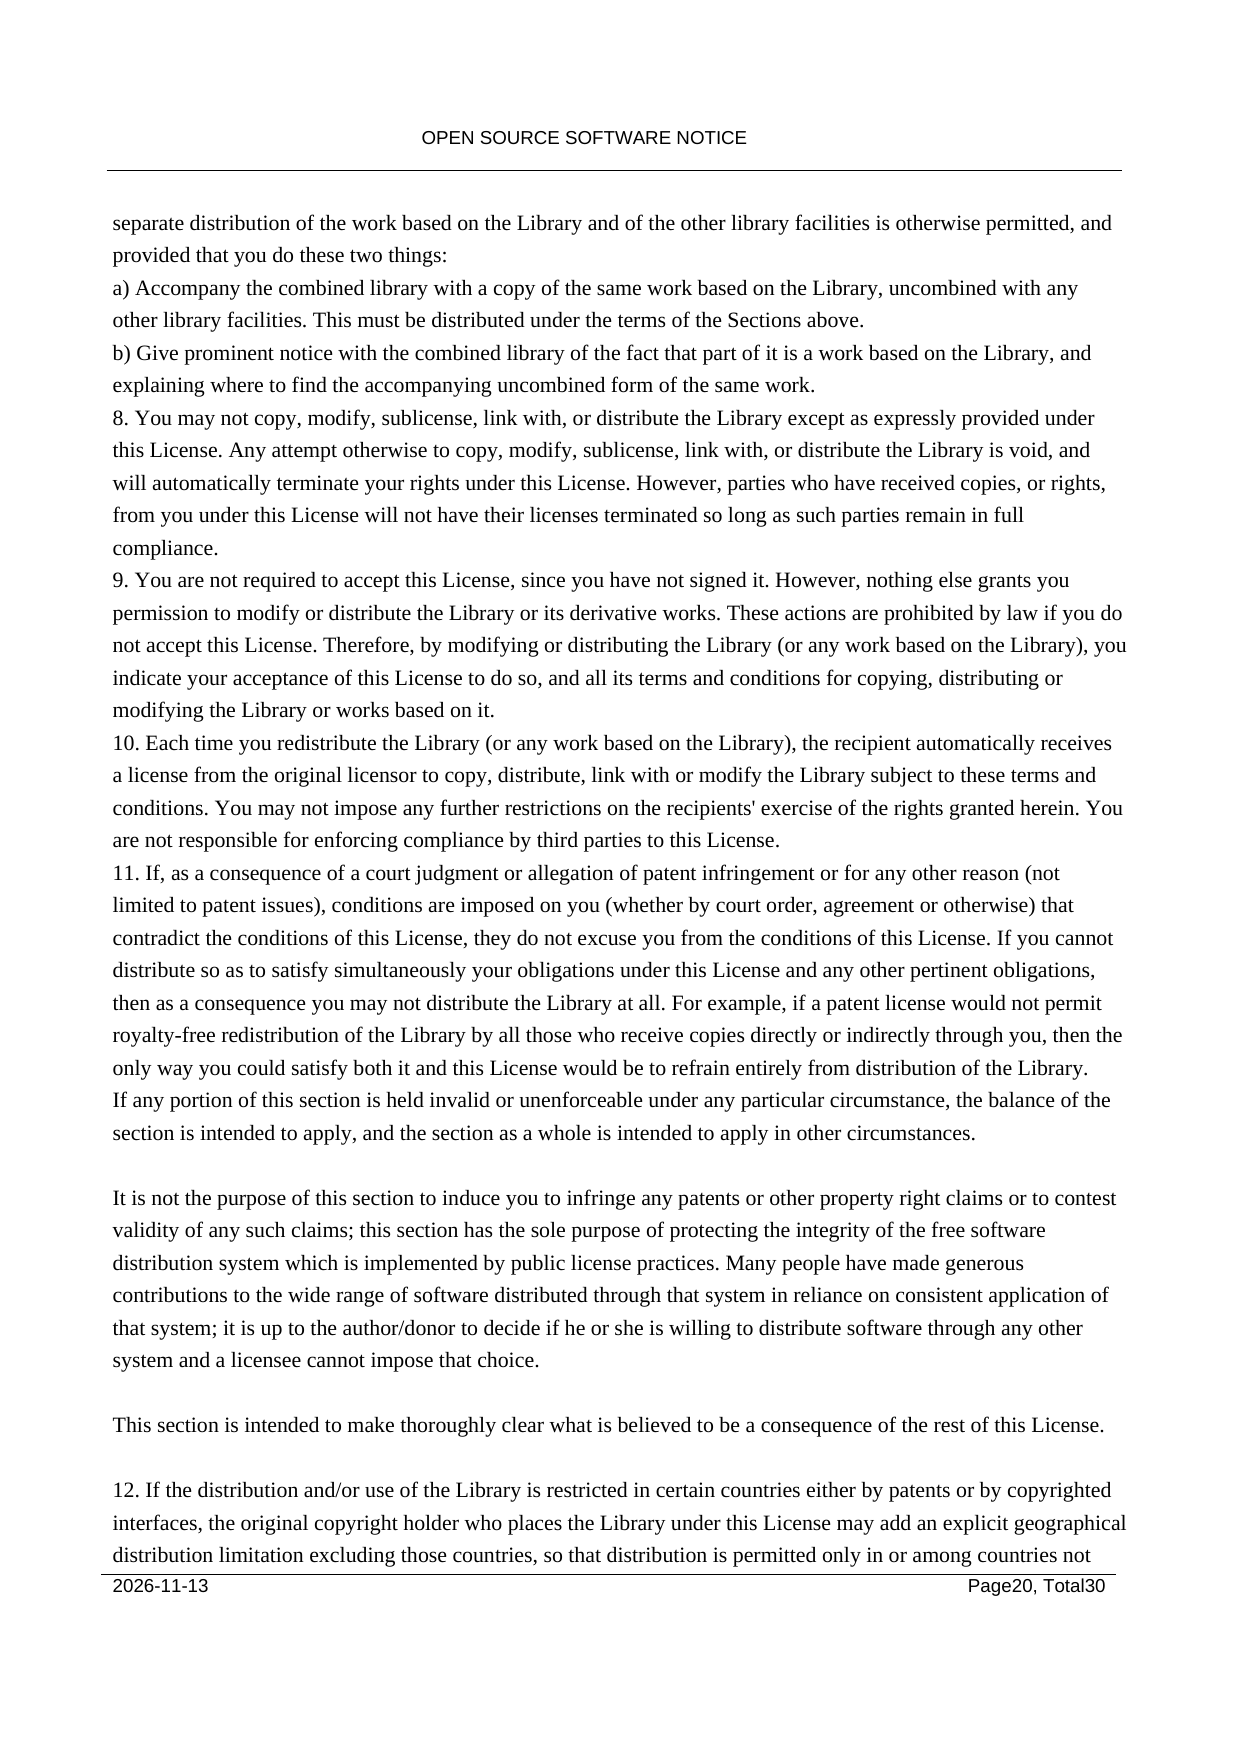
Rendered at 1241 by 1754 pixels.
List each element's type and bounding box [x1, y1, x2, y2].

text [112, 206, 1128, 1571]
